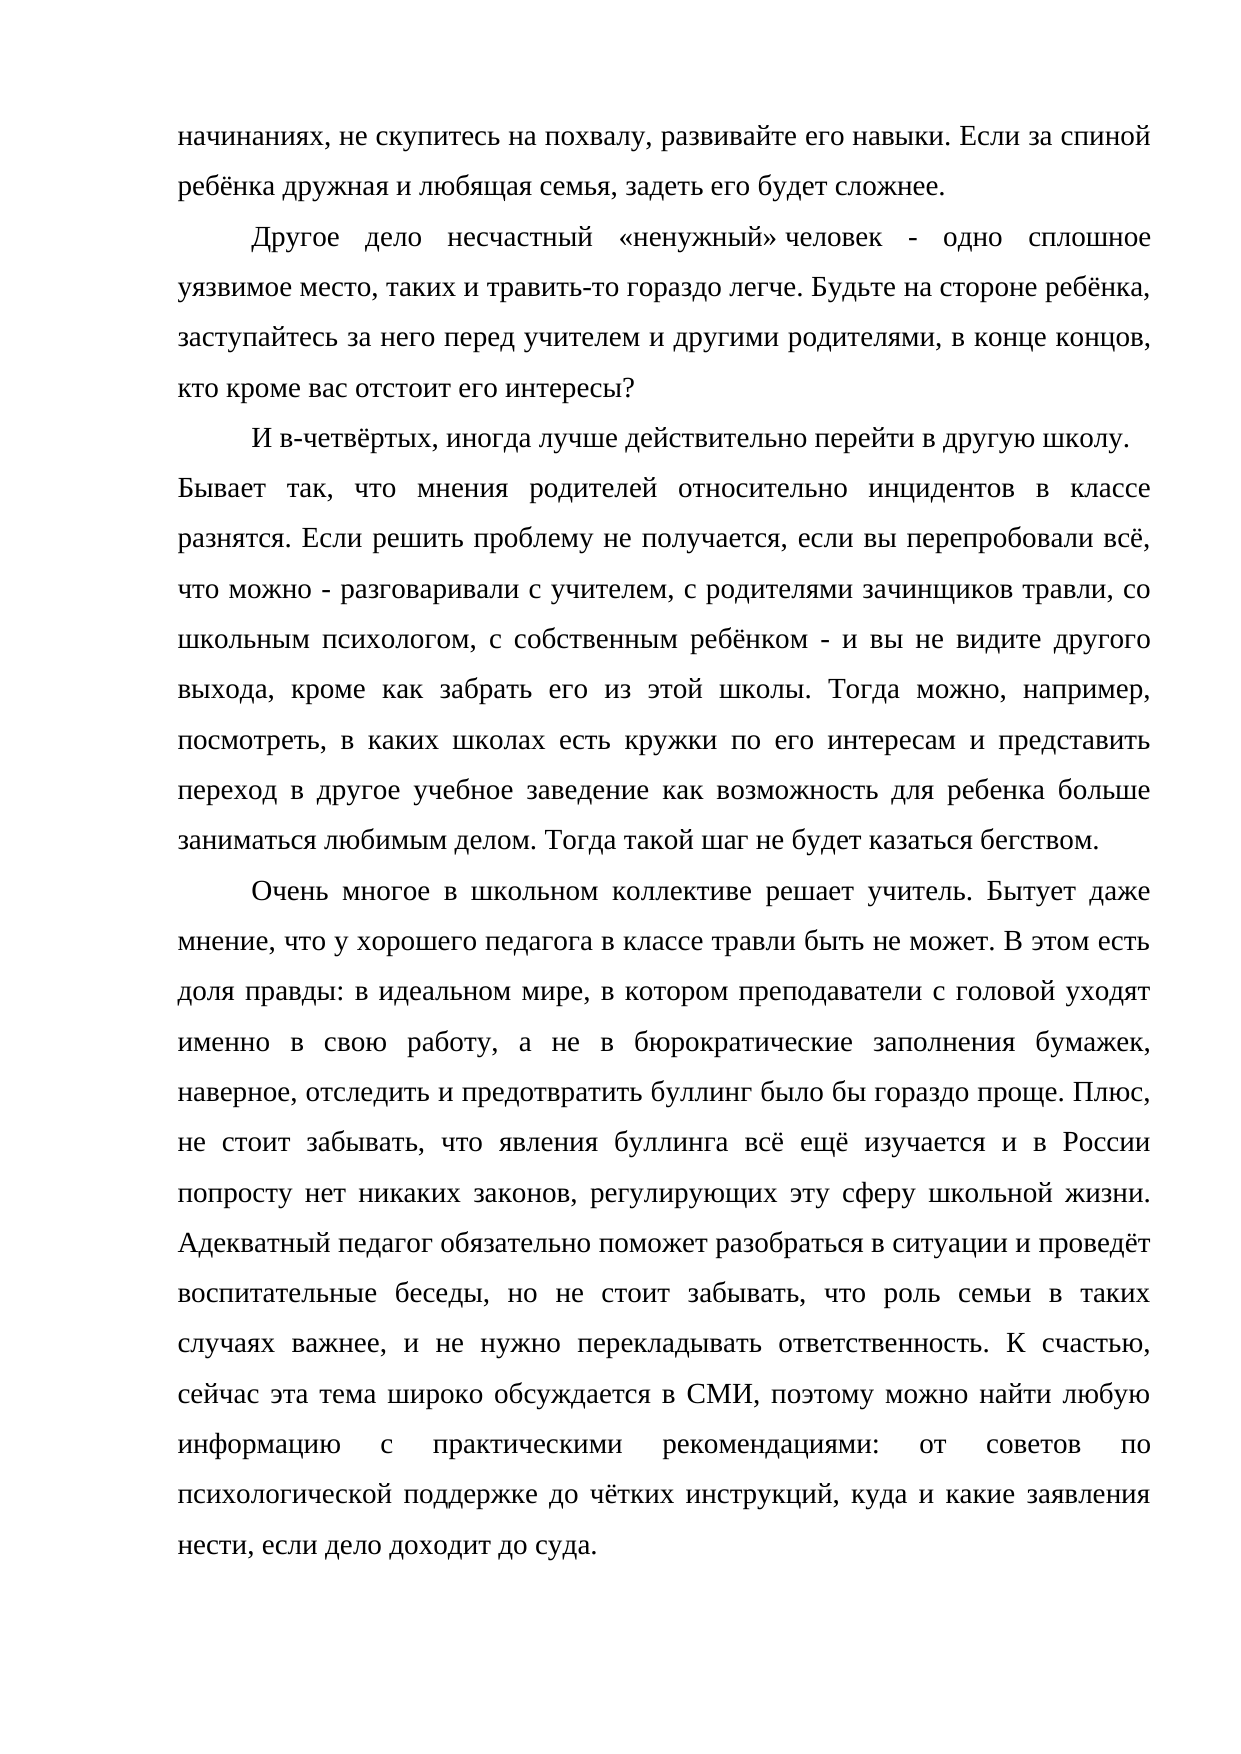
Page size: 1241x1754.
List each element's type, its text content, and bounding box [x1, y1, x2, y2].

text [177, 118, 1152, 202]
text Бывает так, что мнения родителей относительно инцидентов в классе разнятся. Если решить проблему не получается, если вы перепробовали всё, что можно - разговаривали с учителем, с родителями зачинщиков травли, со школьным психологом, с собственным ребёнком - и вы не видите другого выхода, кроме как забрать его из этой школы. Тогда можно, например, посмотреть, в каких школах есть кружки по его интересам и представить переход в другое учебное заведение как возможность для ребенка больше заниматься любимым делом. Тогда такой шаг не будет казаться бегством. [177, 470, 1152, 856]
text Другое дело несчастный «ненужный» человек - одно сплошное уязвимое место, таких и травить-то гораздо легче. Будьте на стороне ребёнка, заступайтесь за него перед учителем и другими родителями, в конце концов, кто кроме вас отстоит его интересы? [177, 219, 1152, 403]
text И в-четвёртых, иногда лучше действительно перейти в другую школу. [177, 420, 1152, 453]
text Очень многое в школьном коллективе решает учитель. Бытует даже мнение, что у хорошего педагога в классе травли быть не может. В этом есть доля правды: в идеальном мире, в котором преподаватели с головой уходят именно в свою работу, а не в бюрократические заполнения бумажек, наверное, отследить и предотвратить буллинг было бы гораздо проще. Плюс, не стоит забывать, что явления буллинга всё ещё изучается и в России попросту нет никаких законов, регулирующих эту сферу школьной жизни. Адекватный педагог обязательно поможет разобраться в ситуации и проведёт воспитательные беседы, но не стоит забывать, что роль семьи в таких случаях важнее, и не нужно перекладывать ответственность. К счастью, сейчас эта тема широко обсуждается в СМИ, поэтому можно найти любую информацию с практическими рекомендациями: от советов по психологической поддержке до чётких инструкций, куда и какие заявления нести, если дело доходит до суда. [177, 873, 1152, 1560]
